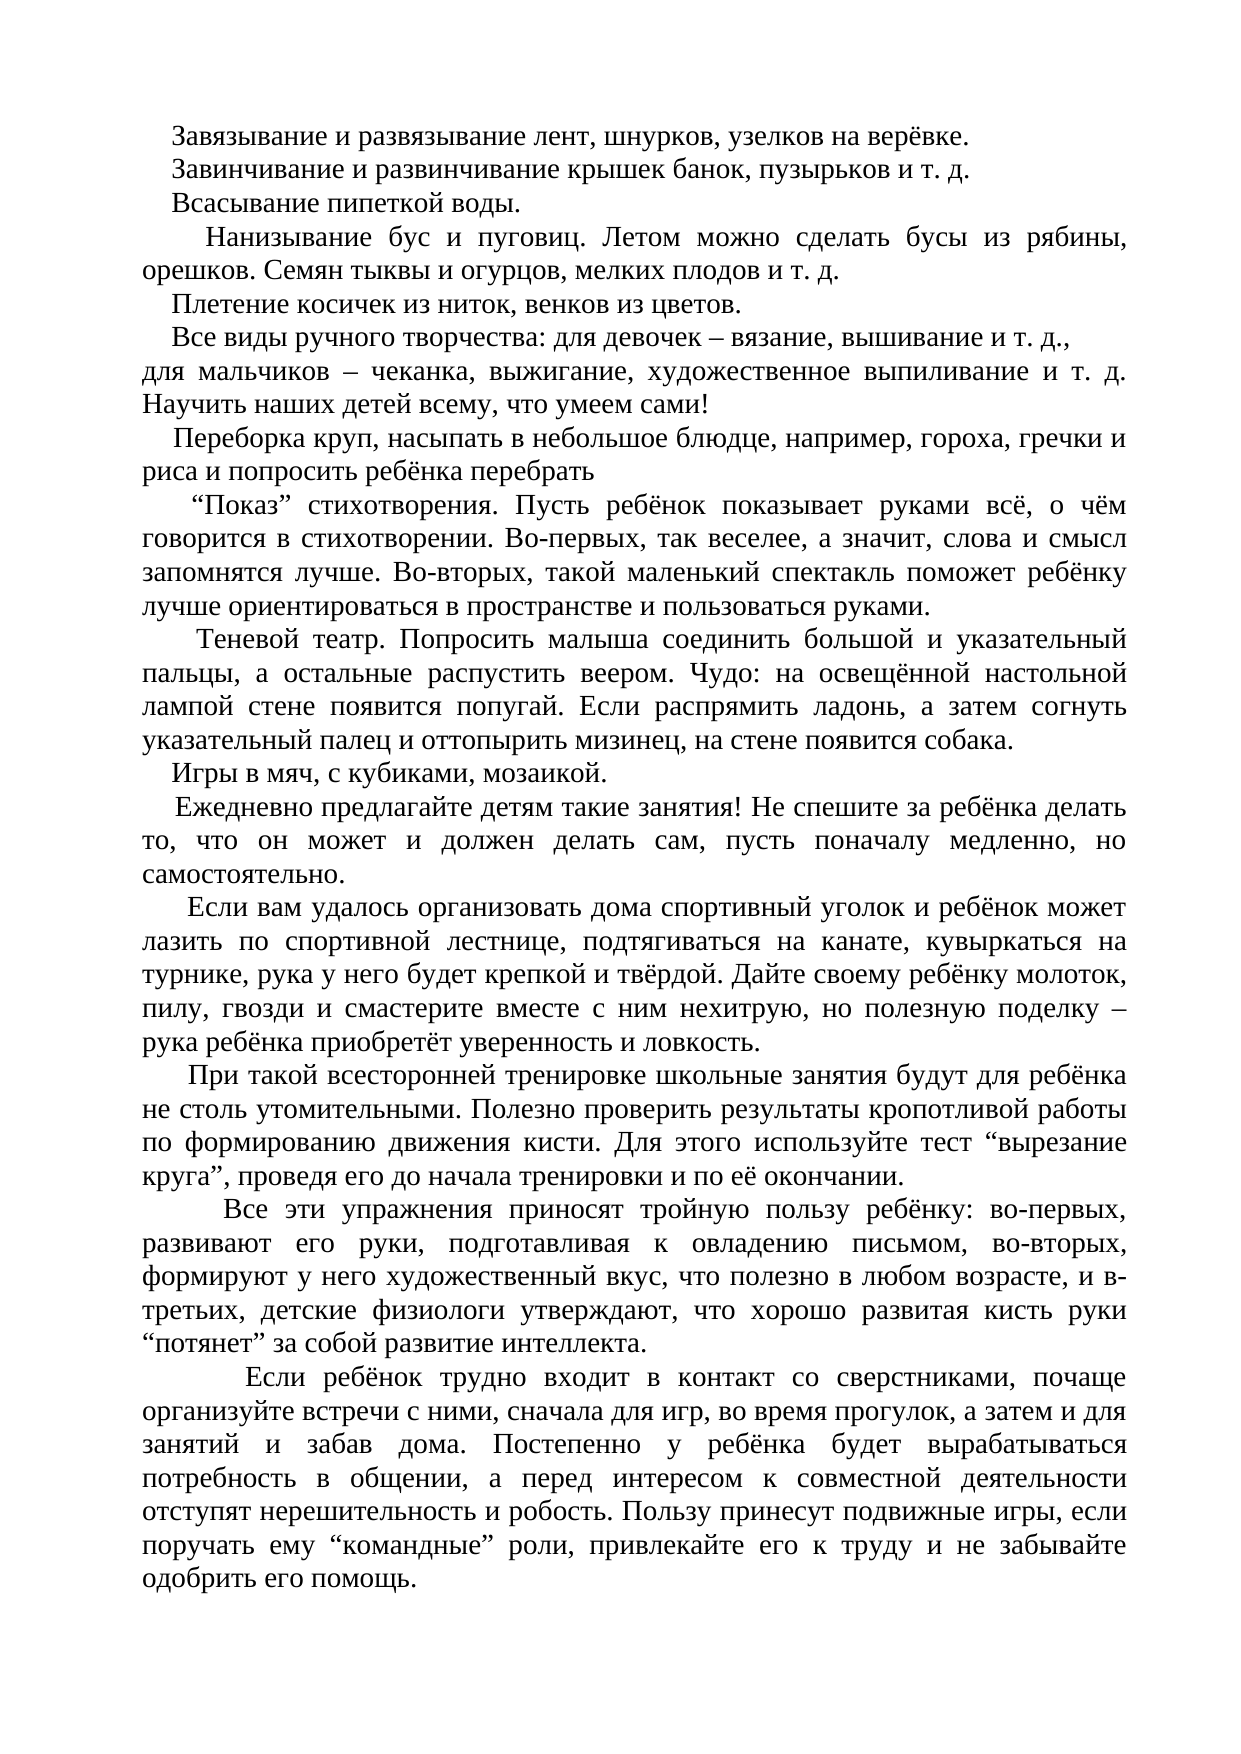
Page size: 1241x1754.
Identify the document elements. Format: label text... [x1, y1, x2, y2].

text “Показ” стихотворения. Пусть ребёнок показывает руками всё, о чём говорится в стихотворении. Во-первых, так веселее, а значит, слова и смысл запомнятся лучше. Во-вторых, такой маленький спектакль поможет ребёнку лучше ориентироваться в пространстве и пользоваться руками. [142, 487, 1128, 621]
text Если вам удалось организовать дома спортивный уголок и ребёнок может лазить по спортивной лестнице, подтягиваться на канате, кувыркаться на турнике, рука у него будет крепкой и твёрдой. Дайте своему ребёнку молоток, пилу, гвозди и смастерите вместе с ним нехитрую, но полезную поделку – рука ребёнка приобретёт уверенность и ловкость. [142, 889, 1128, 1057]
text Завязывание и развязывание лент, шнурков, узелков на верёвке. [142, 118, 1128, 152]
text Если ребёнок трудно входит в контакт со сверстниками, почаще организуйте встречи с ними, сначала для игр, во время прогулок, а затем и для занятий и забав дома. Постепенно у ребёнка будет вырабатываться потребность в общении, а перед интересом к совместной деятельности отступят нерешительность и робость. Пользу принесут подвижные игры, если поручать ему “командные” роли, привлекайте его к труду и не забывайте одобрить его помощь. [142, 1359, 1128, 1594]
text Переборка круп, насыпать в небольшое блюдце, например, гороха, гречки и риса и попросить ребёнка перебрать [142, 420, 1128, 487]
text Теневой театр. Попросить малыша соединить большой и указательный пальцы, а остальные распустить веером. Чудо: на освещённой настольной лампой стене появится попугай. Если распрямить ладонь, а затем согнуть указательный палец и оттопырить мизинец, на стене появится собака. [142, 621, 1128, 755]
text для мальчиков – чеканка, выжигание, художественное выпиливание и т. д. Научить наших детей всему, что умеем сами! [142, 353, 1128, 420]
text Плетение косичек из ниток, венков из цветов. [142, 286, 1128, 319]
text При такой всесторонней тренировке школьные занятия будут для ребёнка не столь утомительными. Полезно проверить результаты кропотливой работы по формированию движения кисти. Для этого используйте тест “вырезание круга”, проведя его до начала тренировки и по её окончании. [142, 1057, 1128, 1191]
text Игры в мяч, с кубиками, мозаикой. [142, 755, 1128, 789]
text Всасывание пипеткой воды. [142, 185, 1128, 219]
text Завинчивание и развинчивание крышек банок, пузырьков и т. д. [142, 152, 1128, 185]
text Все эти упражнения приносят тройную пользу ребёнку: во-первых, развивают его руки, подготавливая к овладению письмом, во-вторых, формируют у него художественный вкус, что полезно в любом возрасте, и в-третьих, детские физиологи утверждают, что хорошо развитая кисть руки “потянет” за собой развитие интеллекта. [142, 1191, 1128, 1359]
text Нанизывание бус и пуговиц. Летом можно сделать бусы из рябины, орешков. Семян тыквы и огурцов, мелких плодов и т. д. [142, 219, 1128, 286]
text Ежедневно предлагайте детям такие занятия! Не спешите за ребёнка делать то, что он может и должен делать сам, пусть поначалу медленно, но самостоятельно. [142, 789, 1128, 889]
text Все виды ручного творчества: для девочек – вязание, вышивание и т. д., [142, 319, 1128, 353]
